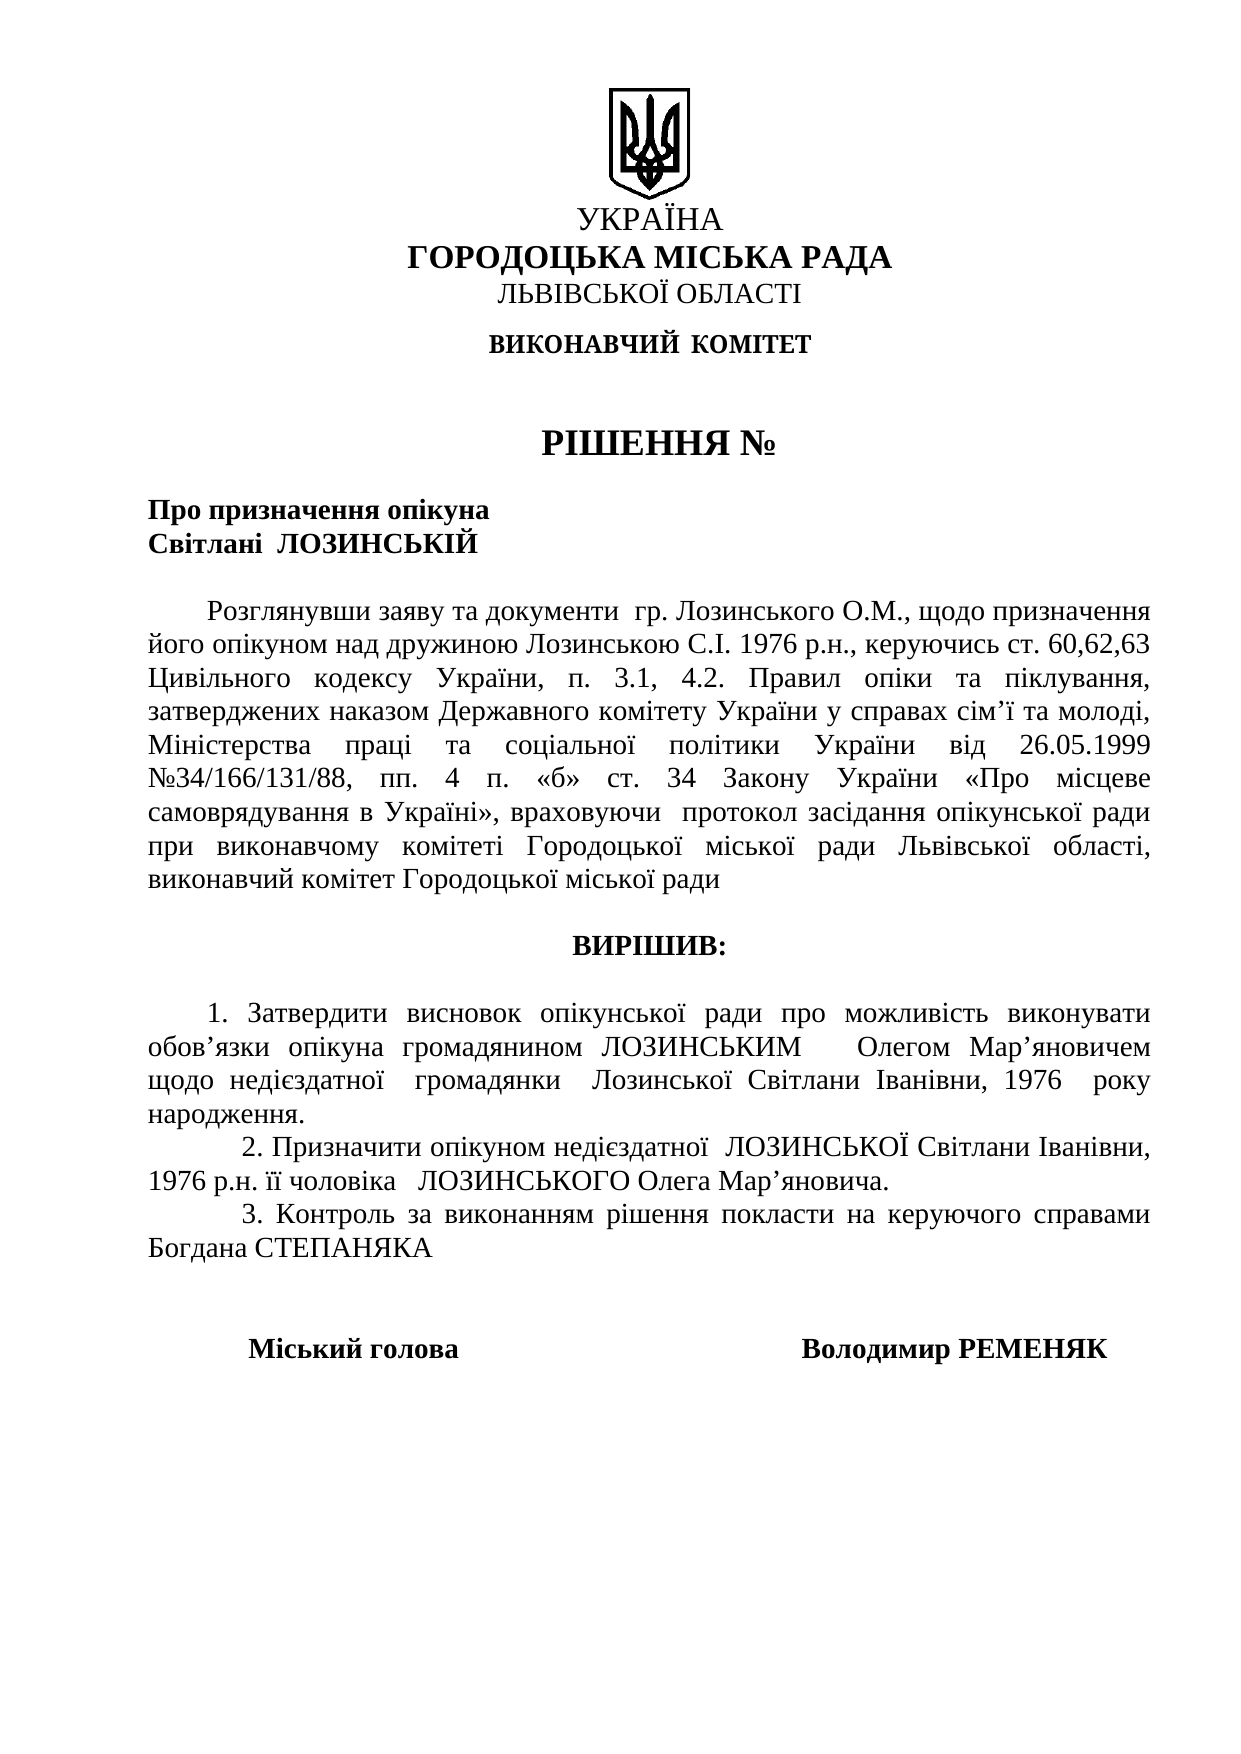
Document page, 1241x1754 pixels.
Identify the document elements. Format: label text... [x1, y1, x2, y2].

text Розглянувши заяву та документи гр. Лозинського О.М., щодо призначення його опікуном над дружиною Лозинською С.І. 1976 р.н., керуючись ст. 60,62,63 Цивільного кодексу України, п. 3.1, 4.2. Правил опіки та піклування, затверджених наказом Державного комітету України у справах сім’ї та молоді, Міністерства праці та соціальної політики України від 26.05.1999 №34/166/131/88, пп. 4 п. «б» ст. 34 Закону України «Про місцеве самоврядування в Україні», враховуючи протокол засідання опікунської ради при виконавчому комітеті Городоцької міської ради Львівської області, виконавчий комітет Городоцької міської ради [148, 593, 1152, 895]
text 2. Призначити опікуном недієздатної ЛОЗИНСЬКОЇ Світлани Іванівни, 1976 р.н. її чоловіка ЛОЗИНСЬКОГО Олега Мар’яновича. [148, 1129, 1152, 1197]
text ГОРОДОЦЬКА МІСЬКА РАДА [148, 238, 1152, 276]
picture [609, 88, 691, 200]
text 1. Затвердити висновок опікунської ради про можливість виконувати обов’язки опікуна громадянином ЛОЗИНСЬКИМ Олегом Мар’яновичем щодо недієздатної громадянки Лозинської Світлани Іванівни, 1976 року народження. [148, 995, 1152, 1129]
text ВИРІШИВ: [148, 928, 1152, 962]
text 3. Контроль за виконанням рішення покласти на керуючого справами Богдана СТЕПАНЯКА [148, 1197, 1152, 1264]
text Про призначення опікуна [148, 492, 1152, 526]
text ЛЬВІВСЬКОЇ ОБЛАСТІ [148, 276, 1152, 310]
text УКРАЇНА [148, 199, 1152, 238]
text РІШЕННЯ № [148, 420, 1171, 463]
text Міський голова Володимир РЕМЕНЯК [148, 1331, 1152, 1364]
subtitle ВИКОНАВЧИЙ КОМІТЕТ [148, 331, 1152, 359]
text Світлані ЛОЗИНСЬКІЙ [148, 526, 1152, 559]
